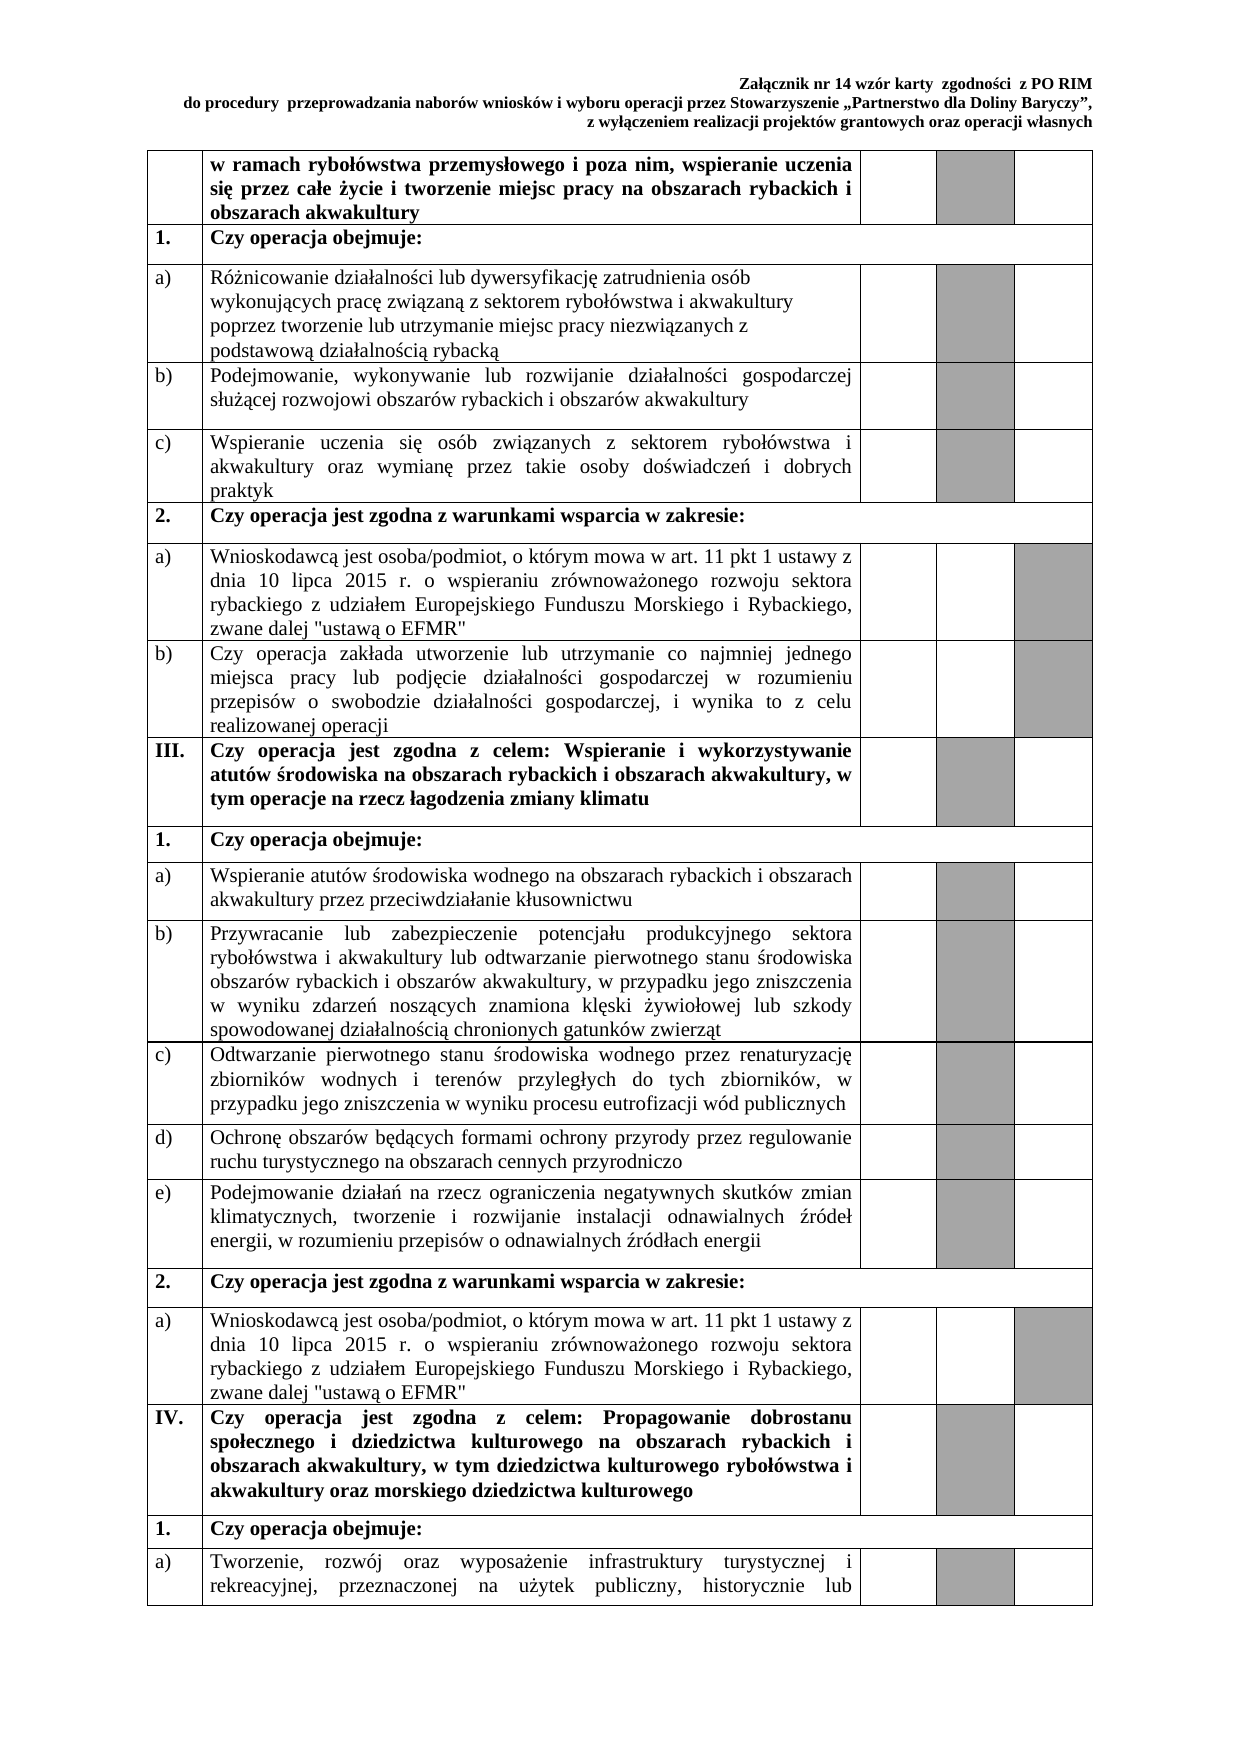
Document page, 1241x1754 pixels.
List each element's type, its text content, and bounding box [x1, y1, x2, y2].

table_cell [861, 151, 936, 224]
table_cell [861, 1043, 936, 1124]
table_cell b) [148, 641, 202, 737]
table_cell [937, 738, 1014, 826]
table_cell [861, 363, 936, 429]
table_cell [937, 1405, 1014, 1515]
table_cell Czy operacja jest zgodna z celem: Wspieranie i wykorzystywanie atutów środowiska na obszarach rybackich i obszarach akwakultury, w tym operacje na rzecz łagodzenia zmiany klimatu [203, 738, 860, 826]
table_cell [861, 1308, 936, 1404]
table_cell Czy operacja jest zgodna z warunkami wsparcia w zakresie: [203, 1269, 1092, 1307]
table_cell a) [148, 863, 202, 920]
table_cell [1015, 1549, 1092, 1605]
table_cell [1015, 151, 1092, 224]
table_cell [861, 544, 936, 640]
table_cell [861, 738, 936, 826]
table_cell [937, 363, 1014, 429]
table_cell a) [148, 1308, 202, 1404]
table_cell Wspieranie uczenia się osób związanych z sektorem rybołówstwa i akwakultury oraz wymianę przez takie osoby doświadczeń i dobrych praktyk [203, 430, 860, 502]
table_cell c) [148, 430, 202, 502]
table_cell [937, 1308, 1014, 1404]
table_cell Czy operacja jest zgodna z celem: Propagowanie dobrostanu społecznego i dziedzictwa kulturowego na obszarach rybackich i obszarach akwakultury, w tym dziedzictwa kulturowego rybołówstwa i akwakultury oraz morskiego dziedzictwa kulturowego [203, 1405, 860, 1515]
table_cell [1015, 863, 1092, 920]
table_cell [937, 863, 1014, 920]
table_cell Wnioskodawcą jest osoba/podmiot, o którym mowa w art. 11 pkt 1 ustawy z dnia 10 lipca 2015 r. o wspieraniu zrównoważonego rozwoju sektora rybackiego z udziałem Europejskiego Funduszu Morskiego i Rybackiego, zwane dalej "ustawą o EFMR" [203, 544, 860, 640]
table_cell Podejmowanie działań na rzecz ograniczenia negatywnych skutków zmian klimatycznych, tworzenie i rozwijanie instalacji odnawialnych źródeł energii, w rozumieniu przepisów o odnawialnych źródłach energii [203, 1180, 860, 1268]
table_cell [861, 430, 936, 502]
table_cell 1. [148, 827, 202, 862]
table_cell [861, 1405, 936, 1515]
table_cell [861, 863, 936, 920]
table_cell [861, 641, 936, 737]
table_cell 1. [148, 1516, 202, 1548]
table_cell Czy operacja obejmuje: [203, 1516, 1092, 1548]
table_cell Czy operacja obejmuje: [203, 225, 1092, 264]
table_cell [861, 1549, 936, 1605]
table_cell [937, 1180, 1014, 1268]
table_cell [203, 1549, 860, 1605]
table_cell [861, 265, 936, 362]
table_cell [937, 1125, 1014, 1179]
table_cell Wspieranie atutów środowiska wodnego na obszarach rybackich i obszarach akwakultury przez przeciwdziałanie kłusownictwu [203, 863, 860, 920]
table_cell [1015, 1308, 1092, 1404]
table_cell [1015, 265, 1092, 362]
table_cell Podejmowanie, wykonywanie lub rozwijanie działalności gospodarczej służącej rozwojowi obszarów rybackich i obszarów akwakultury [203, 363, 860, 429]
table_cell [937, 544, 1014, 640]
table_cell IV. [148, 1405, 202, 1515]
table_cell d) [148, 1125, 202, 1179]
table_cell [861, 1180, 936, 1268]
table_cell III. [148, 738, 202, 826]
table_cell [937, 151, 1014, 224]
table_cell [937, 1549, 1014, 1605]
table_cell Czy operacja zakłada utworzenie lub utrzymanie co najmniej jednego miejsca pracy lub podjęcie działalności gospodarczej w rozumieniu przepisów o swobodzie działalności gospodarczej, i wynika to z celu realizowanej operacji [203, 641, 860, 737]
table_cell a) [148, 1549, 202, 1605]
table_cell [861, 921, 936, 1041]
table_cell [861, 1125, 936, 1179]
table_cell [1015, 1180, 1092, 1268]
table_cell 2. [148, 503, 202, 543]
table_cell [937, 641, 1014, 737]
table_cell b) [148, 363, 202, 429]
table_cell a) [148, 265, 202, 362]
table_cell [1015, 544, 1092, 640]
table_cell [937, 265, 1014, 362]
table_cell 1. [148, 225, 202, 264]
table_cell [1015, 1405, 1092, 1515]
table_cell II. [148, 151, 202, 224]
table_cell e) [148, 1180, 202, 1268]
table_cell c) [148, 1043, 202, 1124]
table_cell a) [148, 544, 202, 640]
table_cell b) [148, 921, 202, 1041]
table_cell Wnioskodawcą jest osoba/podmiot, o którym mowa w art. 11 pkt 1 ustawy z dnia 10 lipca 2015 r. o wspieraniu zrównoważonego rozwoju sektora rybackiego z udziałem Europejskiego Funduszu Morskiego i Rybackiego, zwane dalej "ustawą o EFMR" [203, 1308, 860, 1404]
table_cell Ochronę obszarów będących formami ochrony przyrody przez regulowanie ruchu turystycznego na obszarach cennych przyrodniczo [203, 1125, 860, 1179]
table_cell [1015, 1125, 1092, 1179]
table_cell [1015, 1043, 1092, 1124]
table_cell [1015, 430, 1092, 502]
table_cell [937, 430, 1014, 502]
table_cell Przywracanie lub zabezpieczenie potencjału produkcyjnego sektora rybołówstwa i akwakultury lub odtwarzanie pierwotnego stanu środowiska obszarów rybackich i obszarów akwakultury, w przypadku jego zniszczenia w wyniku zdarzeń noszących znamiona klęski żywiołowej lub szkody spowodowanej działalnością chronionych gatunków zwierząt [203, 921, 860, 1041]
table_cell [937, 1043, 1014, 1124]
table_cell Czy operacja obejmuje: [203, 827, 1092, 862]
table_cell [203, 151, 860, 224]
table_cell [937, 921, 1014, 1041]
table_cell Czy operacja jest zgodna z warunkami wsparcia w zakresie: [203, 503, 1092, 543]
table_cell Odtwarzanie pierwotnego stanu środowiska wodnego przez renaturyzację zbiorników wodnych i terenów przyległych do tych zbiorników, w przypadku jego zniszczenia w wyniku procesu eutrofizacji wód publicznych [203, 1043, 860, 1124]
table_cell 2. [148, 1269, 202, 1307]
table_cell [1015, 363, 1092, 429]
table_cell Różnicowanie działalności lub dywersyfikację zatrudnienia osób wykonujących pracę związaną z sektorem rybołówstwa i akwakultury poprzez tworzenie lub utrzymanie miejsc pracy niezwiązanych z podstawową działalnością rybacką [203, 265, 860, 362]
table_cell [1015, 921, 1092, 1041]
table_cell [1015, 641, 1092, 737]
table_cell [1015, 738, 1092, 826]
